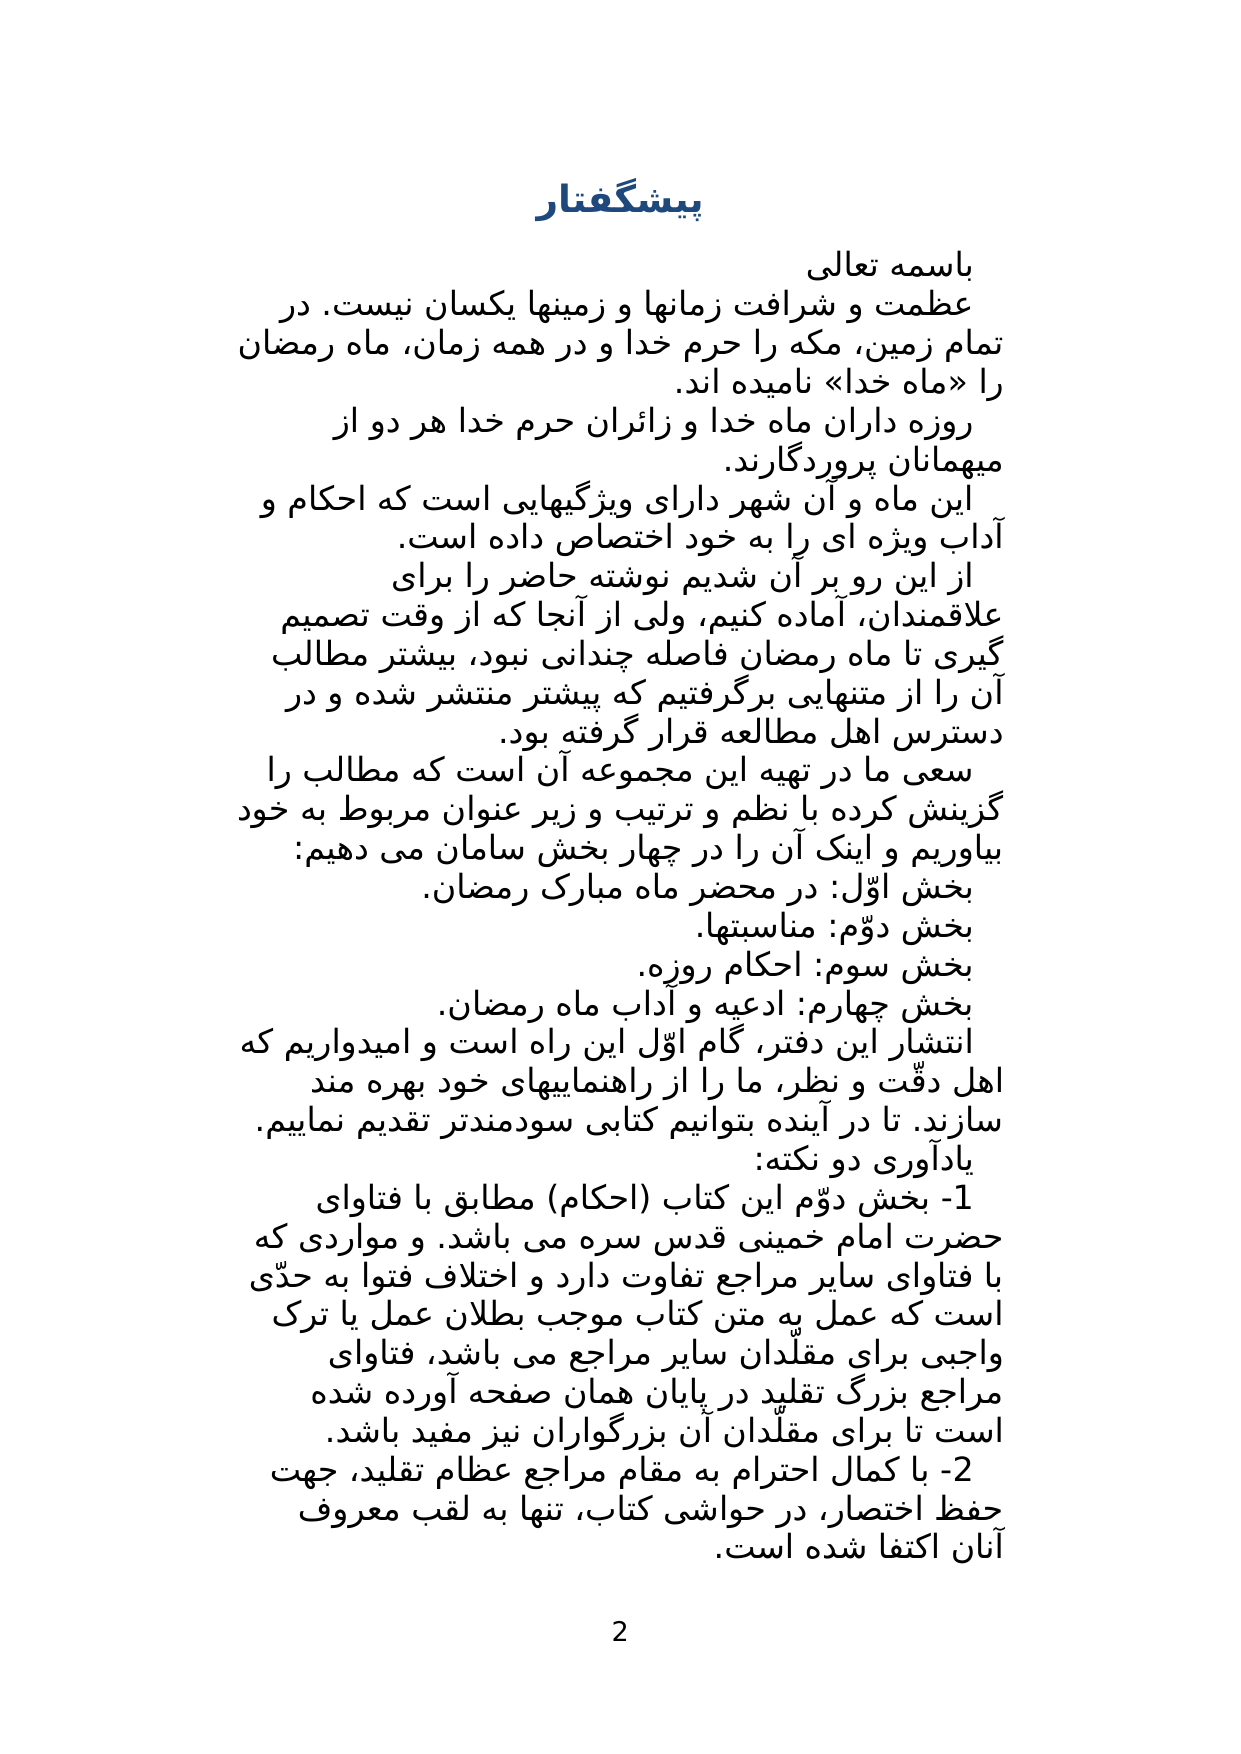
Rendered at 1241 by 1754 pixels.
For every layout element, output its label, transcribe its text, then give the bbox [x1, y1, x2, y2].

text این ماه و آن شهر دارای ویژگیهایی است که احکام و آداب ویژه ای را به خود اختصاص داده است. [236, 479, 1004, 557]
text از این رو بر آن شدیم نوشته حاضر را برای علاقمندان، آماده کنیم، ولی از آنجا که از وقت تصمیم گیری تا ماه رمضان فاصله چندانی نبود، بیشتر مطالب آن را از متنهایی برگرفتیم که پیشتر منتشر شده و در دسترس اهل مطالعه قرار گرفته بود. [236, 557, 1004, 751]
text 2- با کمال احترام به مقام مراجع عظام تقلید، جهت حفظ اختصار، در حواشی کتاب، تنها به لقب معروف آنان اکتفا شده است. [236, 1450, 1004, 1567]
text بخش چهارم: ادعیه و آداب ماه رمضان. [236, 984, 1004, 1023]
text روزه داران ماه خدا و زائران حرم خدا هر دو از میهمانان پروردگارند. [236, 401, 1004, 479]
text عظمت و شرافت زمانها و زمینها یکسان نیست. در تمام زمین، مکه را حرم خدا و در همه زمان، ماه رمضان را «ماه خدا» نامیده اند. [236, 285, 1004, 401]
text بخش اوّل: در محضر ماه مبارک رمضان. [236, 867, 1004, 906]
text باسمه تعالی [236, 246, 1004, 285]
text یادآوری دو نکته: [236, 1139, 1004, 1178]
text بخش سوم: احکام روزه. [236, 945, 1004, 984]
text انتشار این دفتر، گام اوّل این راه است و امیدواریم که اهل دقّت و نظر، ما را از راهنماییهای خود بهره مند سازند. تا در آینده بتوانیم کتابی سودمندتر تقدیم نماییم. [236, 1023, 1004, 1139]
text بخش دوّم: مناسبتها. [236, 906, 1004, 945]
subtitle پیشگفتار [236, 177, 1004, 221]
text 1- بخش دوّم این کتاب (احکام) مطابق با فتاوای حضرت امام خمینی قدس سره می باشد. و مواردی که با فتاوای سایر مراجع تفاوت دارد و اختلاف فتوا به حدّی است که عمل به متن کتاب موجب بطلان عمل یا ترک واجبی برای مقلّدان سایر مراجع می باشد، فتاوای مراجع بزرگ تقلید در پایان همان صفحه آورده شده است تا برای مقلّدان آن بزرگواران نیز مفید باشد. [236, 1178, 1004, 1450]
text سعی ما در تهیه این مجموعه آن است که مطالب را گزینش کرده با نظم و ترتیب و زیر عنوان مربوط به خود بیاوریم و اینک آن را در چهار بخش سامان می دهیم: [236, 751, 1004, 867]
